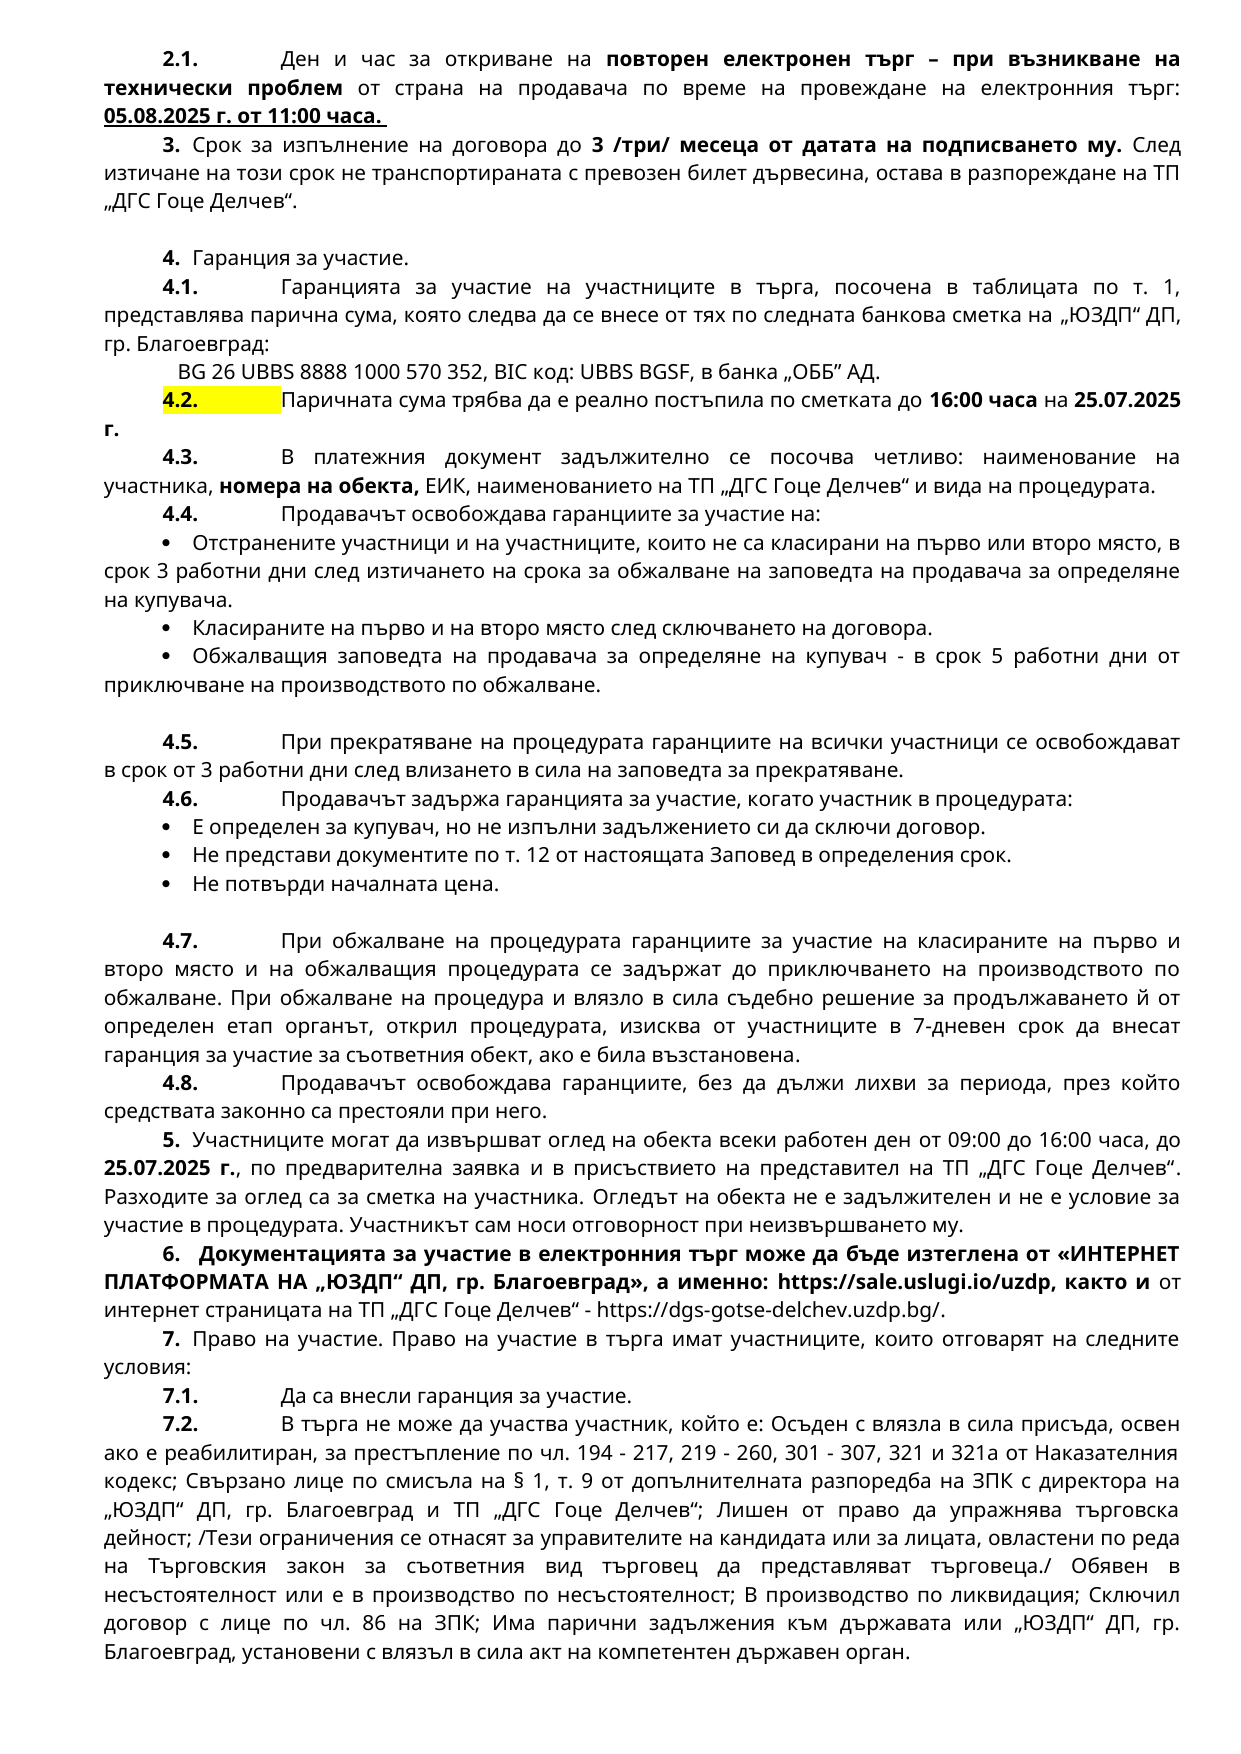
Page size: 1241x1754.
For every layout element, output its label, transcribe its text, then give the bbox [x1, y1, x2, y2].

list Документацията за участие в електронния търг може да бъде изтеглена от «ИНТЕРНЕТ ПЛАТФОРМАТА НА „ЮЗДП“ ДП, гр. Благоевград», а именно: https://sale.uslugi.io/uzdp, както и от интернет страницата на ТП „ДГС Гоце Делчев“ - https://dgs-gotse-delchev.uzdp.bg/. [103, 1239, 1181, 1324]
list Не потвърди началната цена. [103, 869, 1181, 897]
list Продавачът освобождава гаранциите за участие на: [103, 499, 1181, 528]
list Да са внесли гаранция за участие. [103, 1381, 1181, 1409]
list Срок за изпълнение на договора до 3 /три/ месеца от датата на подписването му. След изтичане на този срок не транспортираната с превозен билет дървесина, остава в разпореждане на ТП „ДГС Гоце Делчев“. [103, 130, 1181, 215]
list Отстранените участници и на участниците, които не са класирани на първо или второ място, в срок 3 работни дни след изтичането на срока за обжалване на заповедта на продавача за определяне на купувача. [103, 528, 1181, 613]
list При обжалване на процедурата гаранциите за участие на класираните на първо и второ място и на обжалващия процедурата се задържат до приключването на производството по обжалване. При обжалване на процедура и влязло в сила съдебно решение за продължаването й от определен етап органът, открил процедурата, изисква от участниците в 7-дневен срок да внесат гаранция за участие за съответния обект, ако е била възстановена. [103, 926, 1181, 1068]
list Продавачът задържа гаранцията за участие, когато участник в процедурата: [103, 784, 1181, 812]
list Класираните на първо и на второ място след сключването на договора. [103, 613, 1181, 642]
list Гаранция за участие. [103, 243, 1181, 272]
list В търга не може да участва участник, който е: Осъден с влязла в сила присъда, освен ако е реабилитиран, за престъпление по чл. 194 - 217, 219 - 260, 301 - 307, 321 и 321а от Наказателния кодекс; Свързано лице по смисъла на § 1, т. 9 от допълнителната разпоредба на ЗПК с директора на „ЮЗДП“ ДП, гр. Благоевград и ТП „ДГС Гоце Делчев“; Лишен от право да упражнява търговска дейност; /Тези ограничения се отнасят за управителите на кандидата или за лицата, овластени по реда на Търговския закон за съответния вид търговец да представляват търговеца./ Обявен в несъстоятелност или е в производство по несъстоятелност; В производство по ликвидация; Сключил договор с лице по чл. 86 на ЗПК; Има парични задължения към държавата или „ЮЗДП“ ДП, гр. Благоевград, установени с влязъл в сила акт на компетентен държавен орган. [103, 1409, 1181, 1665]
list В платежния документ задължително се посочва четливо: наименование на участника, номера на обекта, ЕИК, наименованието на ТП „ДГС Гоце Делчев“ и вида на процедурата. [103, 442, 1181, 499]
list Ден и час за откриване на повторен електронен търг – при възникване на технически проблем от страна на продавача по време на провеждане на електронния търг: 05.08.2025 г. от 11:00 часа. [103, 44, 1181, 130]
list Обжалващия заповедта на продавача за определяне на купувач - в срок 5 работни дни от приключване на производството по обжалване. [103, 642, 1181, 698]
list Не представи документите по т. 12 от настоящата Заповед в определения срок. [103, 841, 1181, 869]
list Продавачът освобождава гаранциите, без да дължи лихви за периода, през който средствата законно са престояли при него. [103, 1068, 1181, 1125]
list Е определен за купувач, но не изпълни задължението си да сключи договор. [103, 812, 1181, 841]
list Участниците могат да извършват оглед на обекта всеки работен ден от 09:00 до 16:00 часа, до 25.07.2025 г., по предварителна заявка и в присъствието на представител на ТП „ДГС Гоце Делчев“. Разходите за оглед са за сметка на участника. Огледът на обекта не е задължителен и не е условие за участие в процедурата. Участникът сам носи отговорност при неизвършването му. [103, 1125, 1181, 1239]
list При прекратяване на процедурата гаранциите на всички участници се освобождават в срок от 3 работни дни след влизането в сила на заповедта за прекратяване. [103, 727, 1181, 784]
list Гаранцията за участие на участниците в търга, посочена в таблицата по т. 1, представлява парична сума, която следва да се внесе от тях по следната банкова сметка на „ЮЗДП“ ДП, гр. Благоевград: [103, 272, 1181, 357]
list BG 26 UBBS 8888 1000 570 352, BIC код: UBBS BGSF, в банка „ОББ” АД. [103, 357, 1181, 386]
list Паричната сума трябва да е реално постъпила по сметката до 16:00 часа на 25.07.2025 г. [103, 386, 1181, 442]
list Право на участие. Право на участие в търга имат участниците, които отговарят на следните условия: [103, 1324, 1181, 1381]
